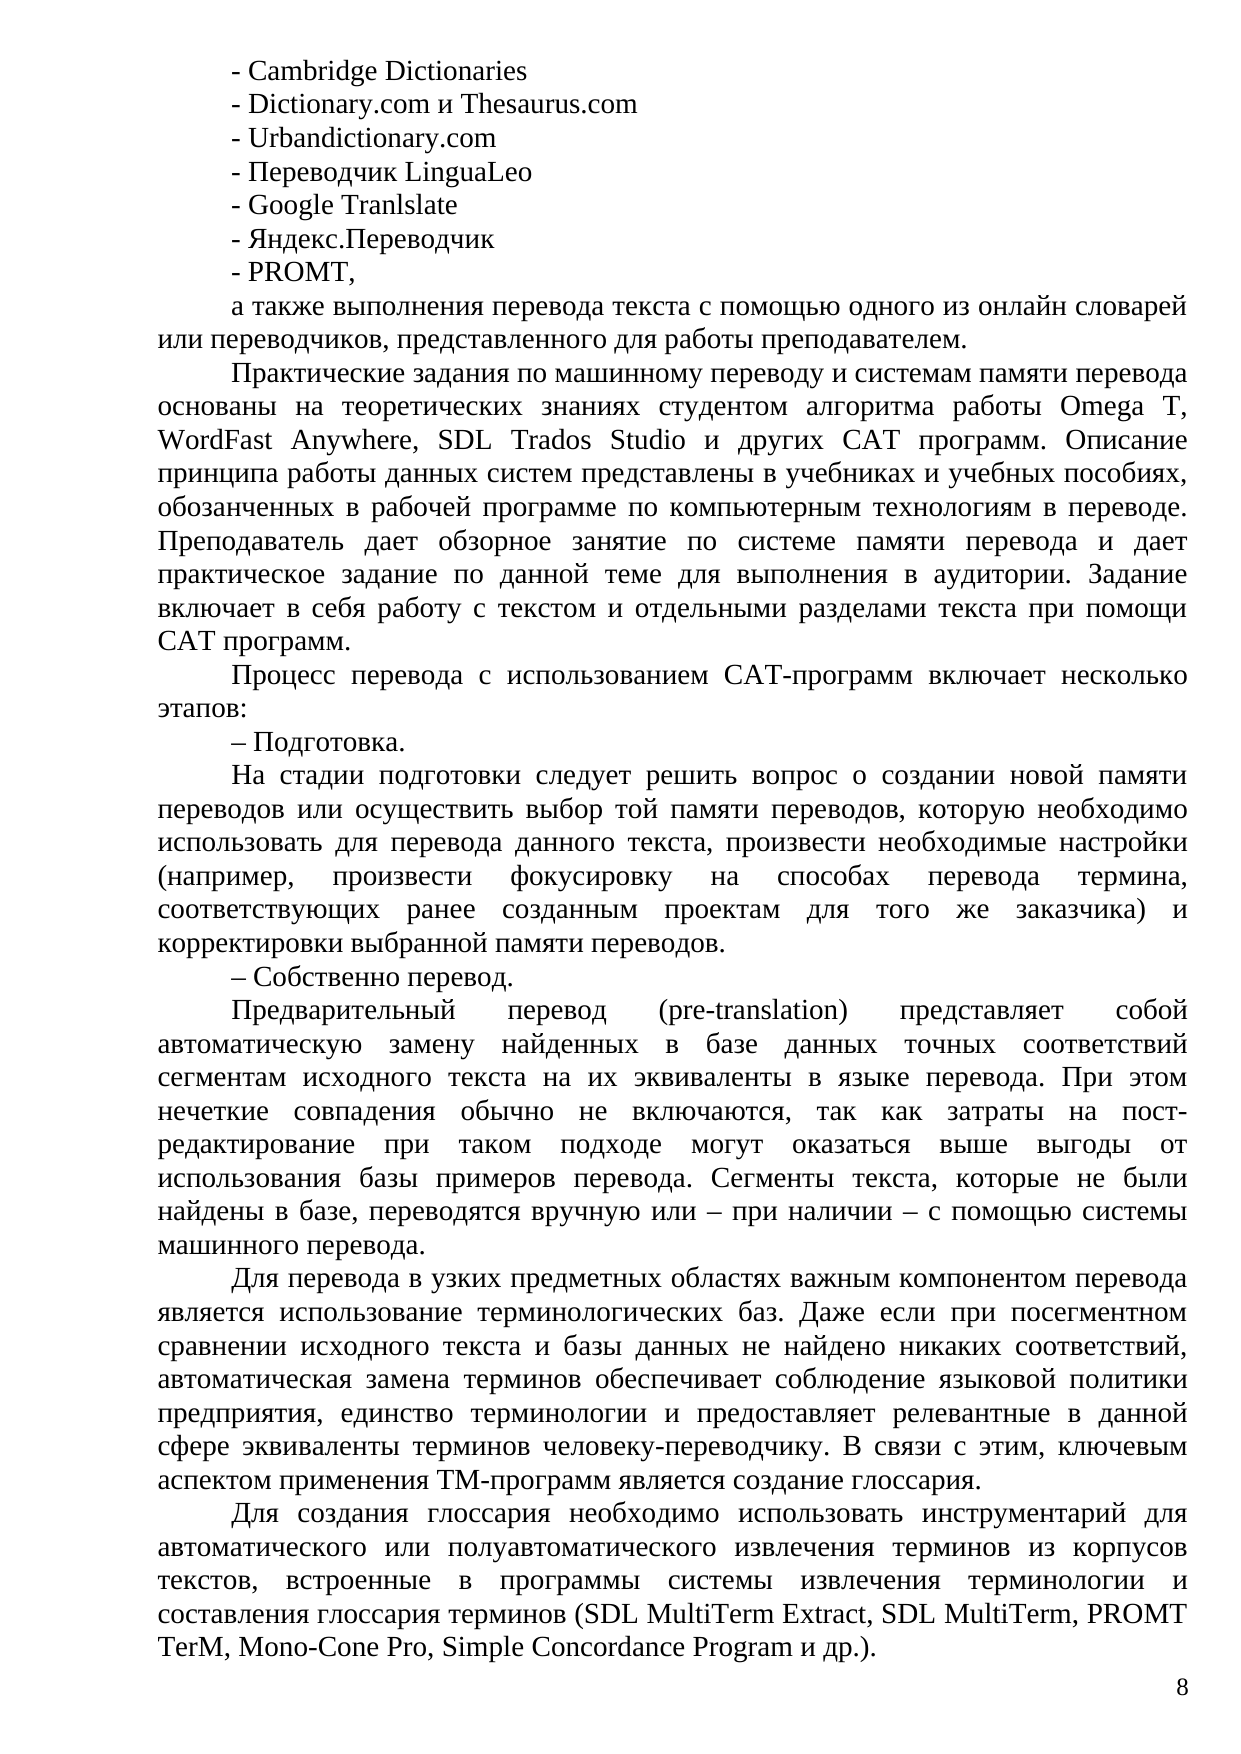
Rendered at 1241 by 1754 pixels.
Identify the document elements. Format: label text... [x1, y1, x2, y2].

text - Dictionary.com и Thesaurus.com [157, 87, 1188, 120]
text Предварительный перевод (pre-translation) представляет собой автоматическую замену найденных в базе данных точных соответствий сегментам исходного текста на их эквиваленты в языке перевода. При этом нечеткие совпадения обычно не включаются, так как затраты на пост-редактирование при таком подходе могут оказаться выше выгоды от использования базы примеров перевода. Сегменты текста, которые не были найдены в базе, переводятся вручную или – при наличии – с помощью системы машинного перевода. [157, 992, 1188, 1261]
text Для перевода в узких предметных областях важным компонентом перевода является использование терминологических баз. Даже если при посегментном сравнении исходного текста и базы данных не найдено никаких соответствий, автоматическая замена терминов обеспечивает соблюдение языковой политики предприятия, единство терминологии и предоставляет релевантные в данной сфере эквиваленты терминов человеку-переводчику. В связи с этим, ключевым аспектом применения ТМ-программ является создание глоссария. [157, 1261, 1188, 1495]
text – Собственно перевод. [157, 959, 1188, 992]
text Для создания глоссария необходимо использовать инструментарий для автоматического или полуавтоматического извлечения терминов из корпусов текстов, встроенные в программы системы извлечения терминологии и составления глоссария терминов (SDL MultiTerm Extract, SDL MultiTerm, PROMT TerM, Mono-Cone Pro, Simple Concordance Program и др.). [157, 1495, 1188, 1663]
text а также выполнения перевода текста с помощью одного из онлайн словарей или переводчиков, представленного для работы преподавателем. [157, 288, 1188, 355]
text - Яндекс.Переводчик [157, 221, 1188, 254]
text Процесс перевода с использованием CAT-программ включает несколько этапов: [157, 657, 1188, 724]
text - Google Tranlslate [157, 187, 1188, 221]
text - PROMT, [157, 254, 1188, 288]
text – Подготовка. [157, 724, 1188, 757]
text Практические задания по машинному переводу и системам памяти перевода основаны на теоретических знаниях студентом алгоритма работы Omega T, WordFast Anywhere, SDL Trados Studio и других САТ программ. Описание принципа работы данных систем представлены в учебниках и учебных пособиях, обозанченных в рабочей программе по компьютерным технологиям в переводе. Преподаватель дает обзорное занятие по системе памяти перевода и дает практическое задание по данной теме для выполнения в аудитории. Задание включает в себя работу с текстом и отдельными разделами текста при помощи САТ программ. [157, 355, 1188, 657]
text - Переводчик LinguaLeo [157, 154, 1188, 187]
text - Cambridge Dictionaries [157, 53, 1188, 87]
text - Urbandictionary.com [157, 120, 1188, 154]
text На стадии подготовки следует решить вопрос о создании новой памяти переводов или осуществить выбор той памяти переводов, которую необходимо использовать для перевода данного текста, произвести необходимые настройки (например, произвести фокусировку на способах перевода термина, соответствующих ранее созданным проектам для того же заказчика) и корректировки выбранной памяти переводов. [157, 757, 1188, 959]
